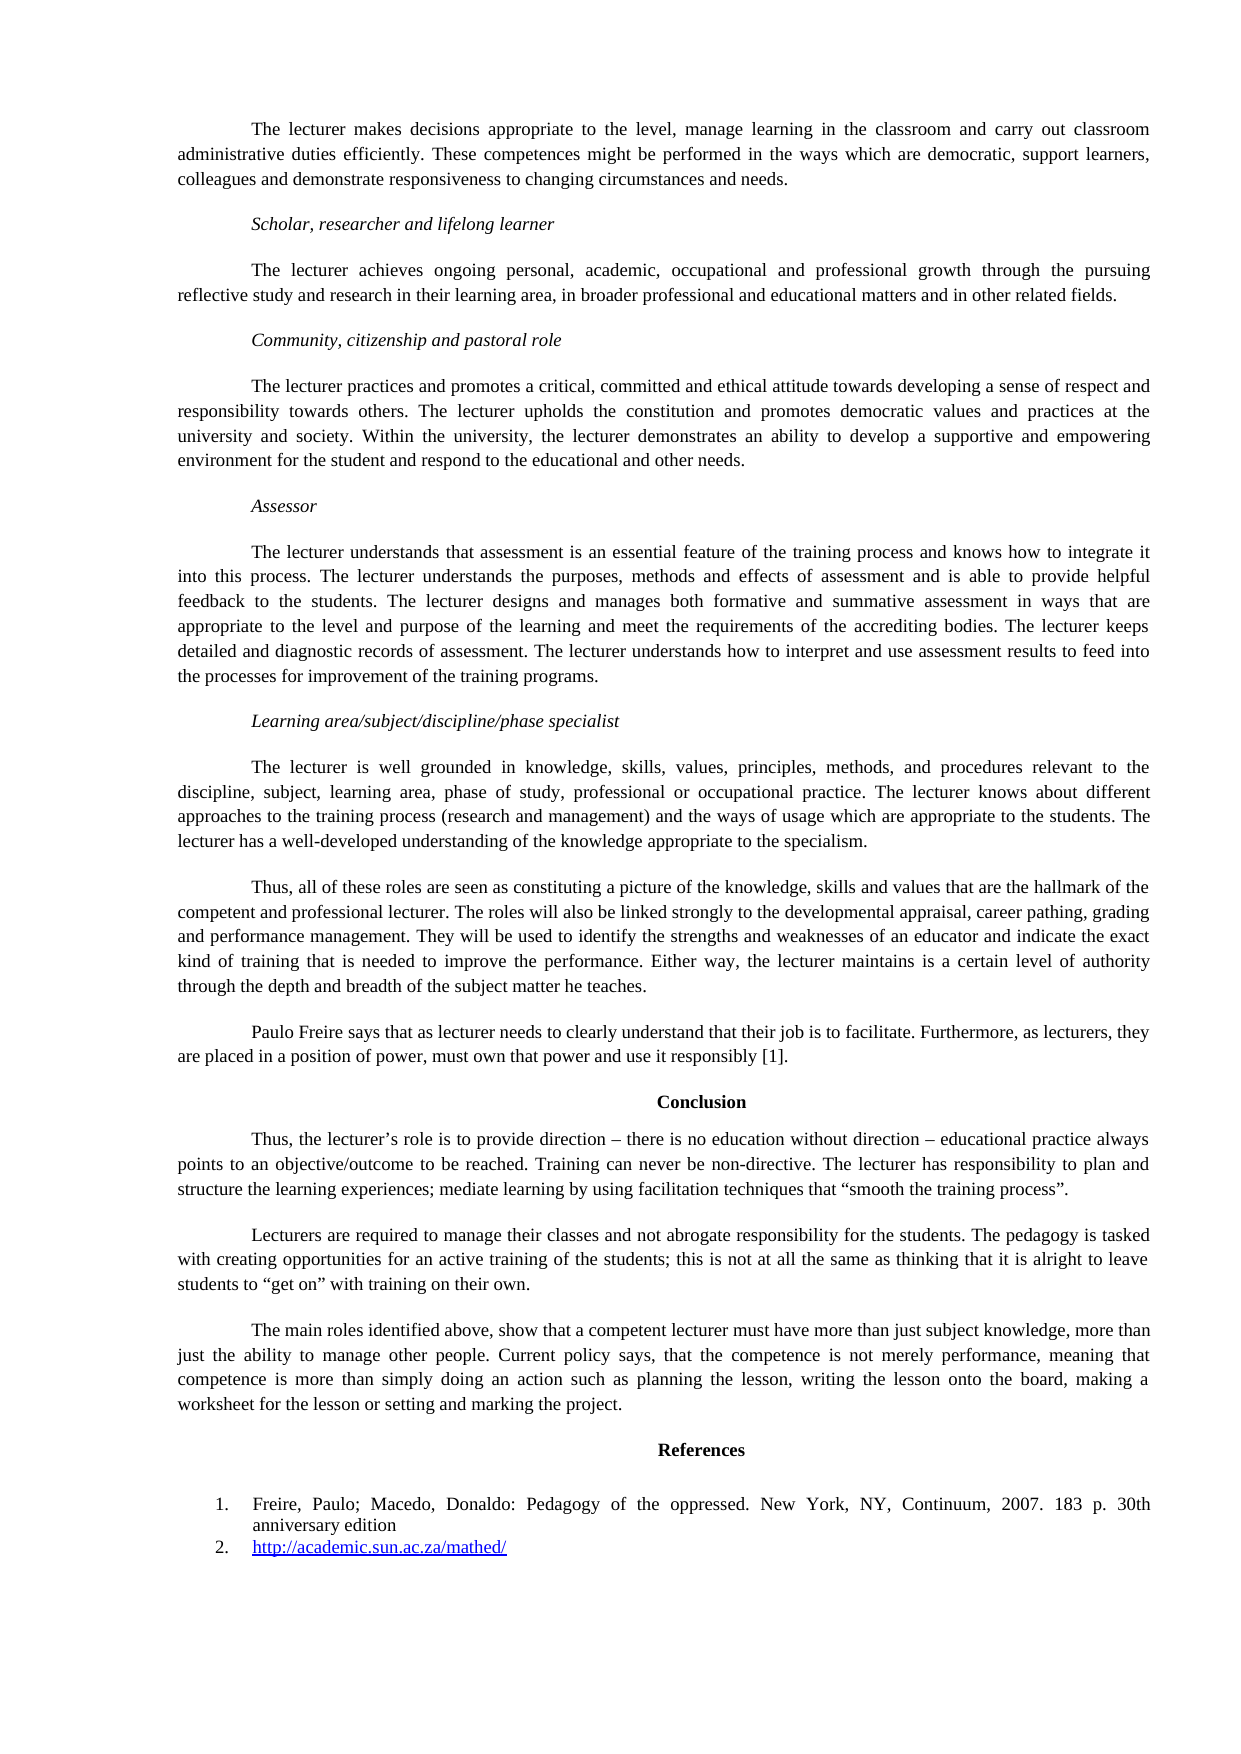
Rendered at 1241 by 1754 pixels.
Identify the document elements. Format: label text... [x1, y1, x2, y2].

text Lecturers are required to manage their classes and not abrogate responsibility for the students. The pedagogy is tasked with creating opportunities for an active training of the students; this is not at all the same as thinking that it is alright to leave students to “get on” with training on their own. [177, 1223, 1152, 1295]
text Assessor [177, 495, 1152, 517]
text The lecturer is well grounded in knowledge, skills, values, principles, methods, and procedures relevant to the discipline, subject, learning area, phase of study, professional or occupational practice. The lecturer knows about different approaches to the training process (research and management) and the ways of usage which are appropriate to the students. The lecturer has a well-developed understanding of the knowledge appropriate to the specialism. [177, 756, 1152, 852]
list http://academic.sun.ac.za/mathed/ [215, 1536, 1152, 1557]
text Conclusion [177, 1091, 1152, 1113]
text References [177, 1439, 1152, 1460]
text The lecturer achieves ongoing personal, academic, occupational and professional growth through the pursuing reflective study and research in their learning area, in broader professional and educational matters and in other related fields. [177, 259, 1152, 305]
text Thus, all of these roles are seen as constituting a picture of the knowledge, skills and values that are the hallmark of the competent and professional lecturer. The roles will also be linked strongly to the developmental appraisal, career pathing, grading and performance management. They will be used to identify the strengths and weaknesses of an educator and indicate the exact kind of training that is needed to improve the performance. Either way, the lecturer maintains is a certain level of authority through the depth and breadth of the subject matter he teaches. [177, 876, 1152, 997]
text Paulo Freire says that as lecturer needs to clearly understand that their job is to facilitate. Furthermore, as lecturers, they are placed in a position of power, must own that power and use it responsibly [1]. [177, 1021, 1152, 1067]
text The lecturer practices and promotes a critical, committed and ethical attitude towards developing a sense of respect and responsibility towards others. The lecturer upholds the constitution and promotes democratic values and practices at the university and society. Within the university, the lecturer demonstrates an ability to develop a supportive and empowering environment for the student and respond to the educational and other needs. [177, 375, 1152, 471]
list Freire, Paulo; Macedo, Donaldo: Pedagogy of the oppressed. , Continuum, 2007. 183 p. 30th anniversary edition [215, 1493, 1152, 1536]
text The main roles identified above, show that a competent lecturer must have more than just subject knowledge, more than just the ability to manage other people. Current policy says, that the competence is not merely performance, meaning that competence is more than simply doing an action such as planning the lesson, writing the lesson onto the board, making a worksheet for the lesson or setting and marking the project. [177, 1319, 1152, 1415]
text The lecturer makes decisions appropriate to the level, manage learning in the classroom and carry out classroom administrative duties efficiently. These competences might be performed in the ways which are democratic, support learners, colleagues and demonstrate responsiveness to changing circumstances and needs. [177, 118, 1152, 189]
text Scholar, researcher and lifelong learner [177, 213, 1152, 235]
text Learning area/subject/discipline/phase specialist [177, 710, 1152, 732]
text The lecturer understands that assessment is an essential feature of the training process and knows how to integrate it into this process. The lecturer understands the purposes, methods and effects of assessment and is able to provide helpful feedback to the students. The lecturer designs and manages both formative and summative assessment in ways that are appropriate to the level and purpose of the learning and meet the requirements of the accrediting bodies. The lecturer keeps detailed and diagnostic records of assessment. The lecturer understands how to interpret and use assessment results to feed into the processes for improvement of the training programs. [177, 541, 1152, 686]
text Thus, the lecturer’s role is to provide direction – there is no education without direction – educational practice always points to an objective/outcome to be reached. Training can never be non-directive. The lecturer has responsibility to plan and structure the learning experiences; mediate learning by using facilitation techniques that “smooth the training process”. [177, 1128, 1152, 1199]
text Community, citizenship and pastoral role [177, 329, 1152, 351]
